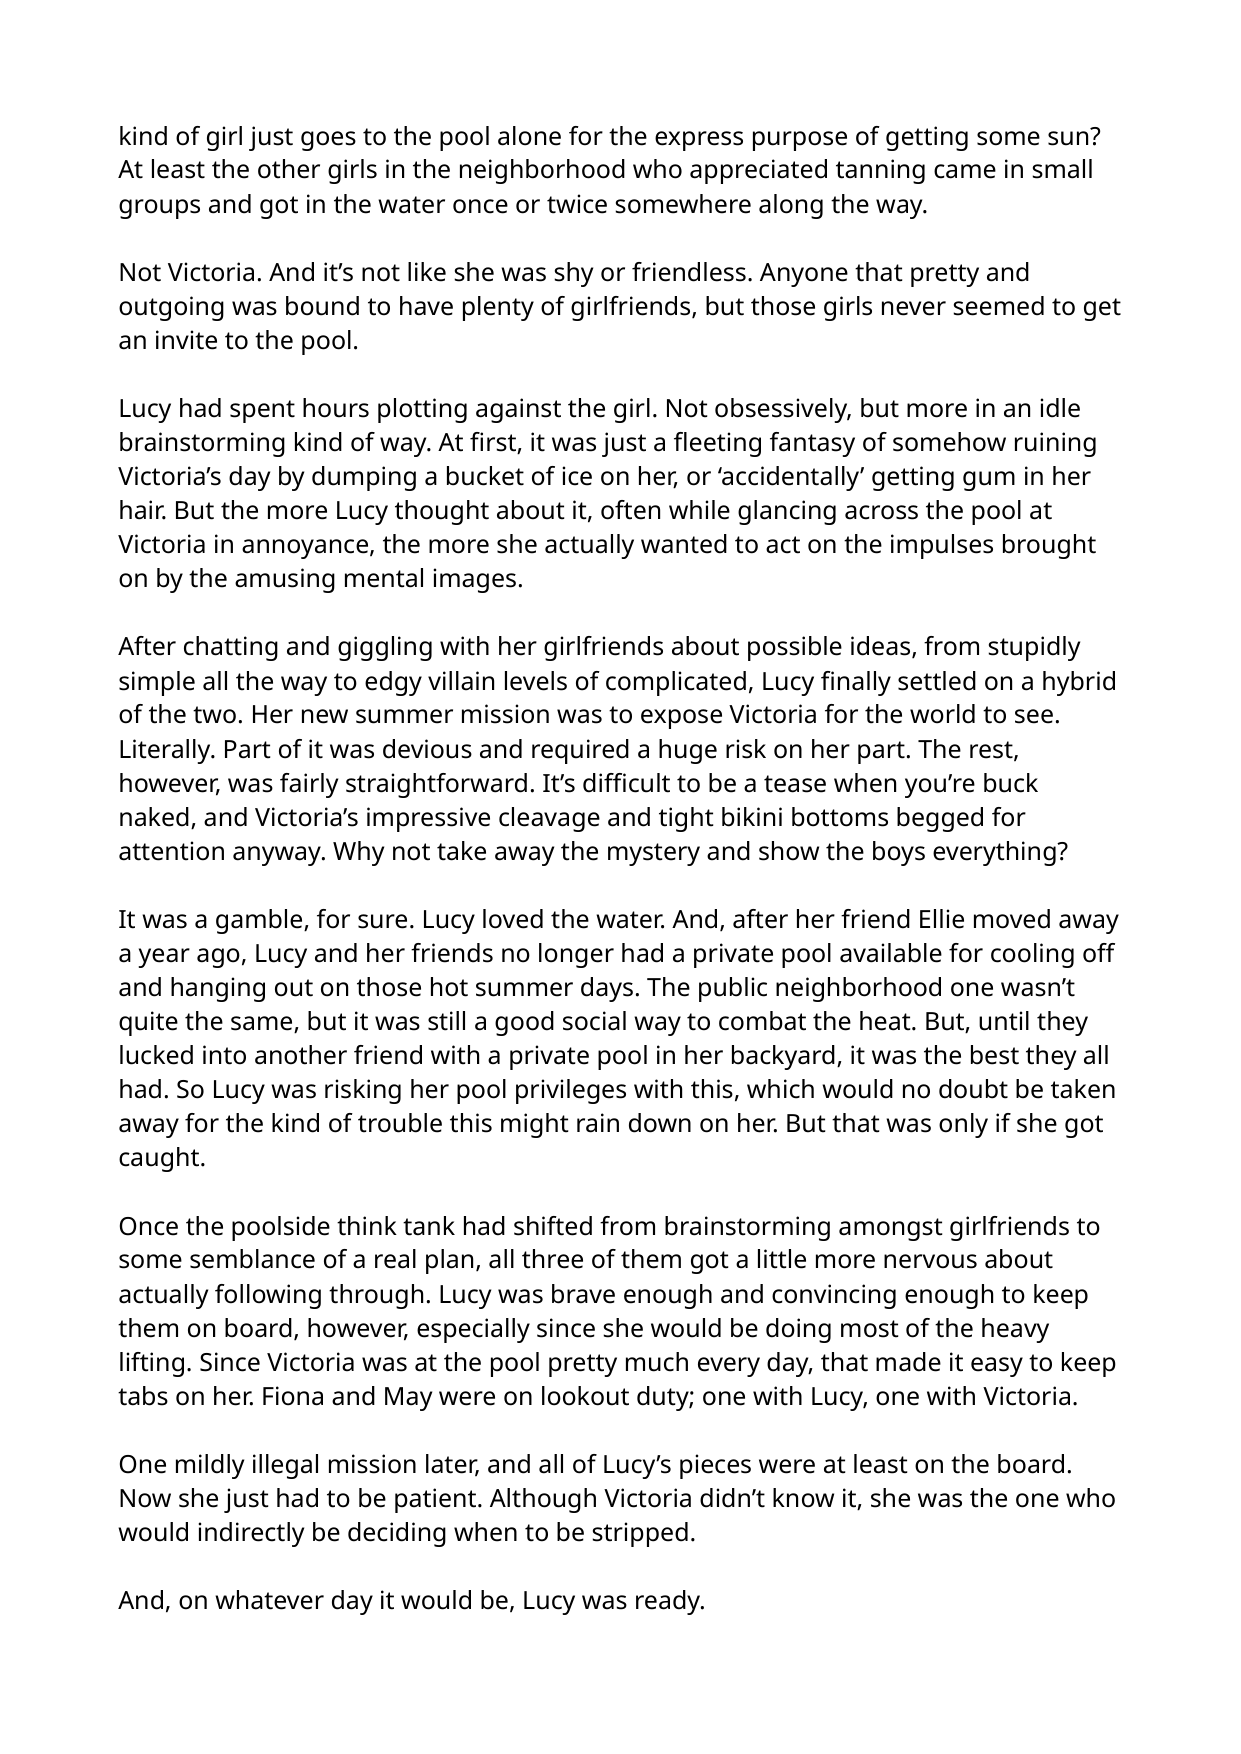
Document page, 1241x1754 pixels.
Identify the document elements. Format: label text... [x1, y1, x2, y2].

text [118, 118, 1122, 220]
text After chatting and giggling with her girlfriends about possible ideas, from stupidly simple all the way to edgy villain levels of complicated, Lucy finally settled on a hybrid of the two. Her new summer mission was to expose Victoria for the world to see. Literally. Part of it was devious and required a huge risk on her part. The rest, however, was fairly straightforward. It’s difficult to be a tease when you’re buck naked, and Victoria’s impressive cleavage and tight bikini bottoms begged for attention anyway. Why not take away the mystery and show the boys everything? [118, 629, 1122, 867]
text Not Victoria. And it’s not like she was shy or friendless. Anyone that pretty and outgoing was bound to have plenty of girlfriends, but those girls never seemed to get an invite to the pool. [118, 254, 1122, 357]
text And, on whatever day it would be, Lucy was ready. [118, 1583, 1122, 1617]
text One mildly illegal mission later, and all of Lucy’s pieces were at least on the board. Now she just had to be patient. Although Victoria didn’t know it, she was the one who would indirectly be deciding when to be stripped. [118, 1447, 1122, 1549]
text It was a gamble, for sure. Lucy loved the water. And, after her friend Ellie moved away a year ago, Lucy and her friends no longer had a private pool available for cooling off and hanging out on those hot summer days. The public neighborhood one wasn’t quite the same, but it was still a good social way to combat the heat. But, until they lucked into another friend with a private pool in her backyard, it was the best they all had. So Lucy was risking her pool privileges with this, which would no doubt be taken away for the kind of trouble this might rain down on her. But that was only if she got caught. [118, 902, 1122, 1174]
text Lucy had spent hours plotting against the girl. Not obsessively, but more in an idle brainstorming kind of way. At first, it was just a fleeting fantasy of somehow ruining Victoria’s day by dumping a bucket of ice on her, or ‘accidentally’ getting gum in her hair. But the more Lucy thought about it, often while glancing across the pool at Victoria in annoyance, the more she actually wanted to act on the impulses brought on by the amusing mental images. [118, 391, 1122, 595]
text Once the poolside think tank had shifted from brainstorming amongst girlfriends to some semblance of a real plan, all three of them got a little more nervous about actually following through. Lucy was brave enough and convincing enough to keep them on board, however, especially since she would be doing most of the heavy lifting. Since Victoria was at the pool pretty much every day, that made it easy to keep tabs on her. Fiona and May were on lookout duty; one with Lucy, one with Victoria. [118, 1208, 1122, 1412]
